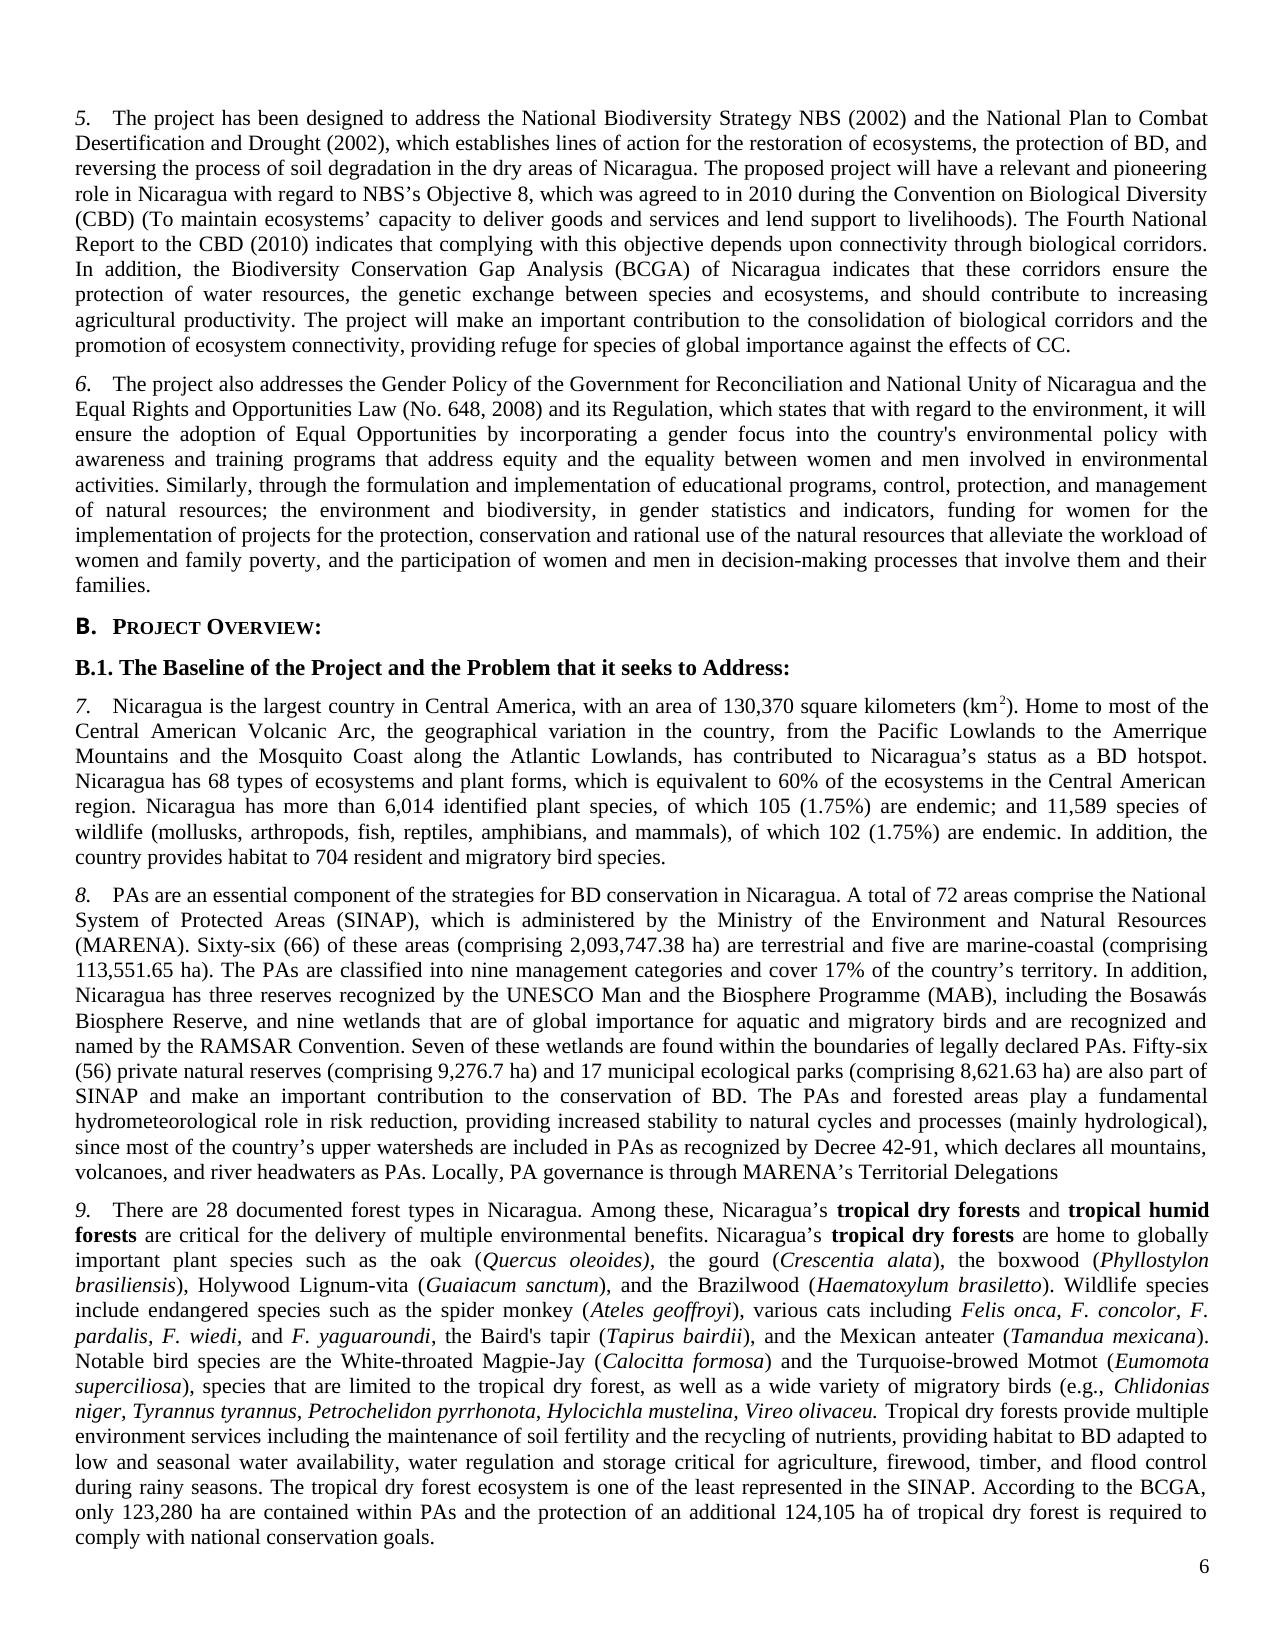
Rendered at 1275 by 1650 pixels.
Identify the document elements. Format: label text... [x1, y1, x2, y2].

list Project Overview: [75, 610, 1209, 641]
text B.1. The Baseline of the Project and the Problem that it seeks to Address: [75, 654, 1209, 680]
list The project also addresses the Gender Policy of the Government for Reconciliation and National Unity of Nicaragua and the Equal Rights and Opportunities Law (No. 648, 2008) and its Regulation, which states that with regard to the environment, it will ensure the adoption of Equal Opportunities by incorporating a gender focus into the country's environmental policy with awareness and training programs that address equity and the equality between women and men involved in environmental activities. Similarly, through the formulation and implementation of educational programs, control, protection, and management of natural resources; the environment and biodiversity, in gender statistics and indicators, funding for women for the implementation of projects for the protection, conservation and rational use of the natural resources that alleviate the workload of women and family poverty, and the participation of women and men in decision-making processes that involve them and their families. [75, 369, 1209, 598]
list PAs are an essential component of the strategies for BD conservation in Nicaragua. A total of 72 areas comprise the National System of Protected Areas (SINAP), which is administered by the Ministry of the Environment and Natural Resources (MARENA). Sixty-six (66) of these areas (comprising 2,093,747.38 ha) are terrestrial and five are marine-coastal (comprising 113,551.65 ha). The PAs are classified into nine management categories and cover 17% of the country’s territory. In addition, Nicaragua has three reserves recognized by the UNESCO Man and the Biosphere Programme (MAB), including the Bosawás Biosphere Reserve, and nine wetlands that are of global importance for aquatic and migratory birds and are recognized and named by the RAMSAR Convention. Seven of these wetlands are found within the boundaries of legally declared PAs. Fifty-six (56) private natural reserves (comprising 9,276.7 ha) and 17 municipal ecological parks (comprising 8,621.63 ha) are also part of SINAP and make an important contribution to the conservation of BD. The PAs and forested areas play a fundamental hydrometeorological role in risk reduction, providing increased stability to natural cycles and processes (mainly hydrological), since most of the country’s upper watersheds are included in PAs as recognized by Decree 42-91, which declares all mountains, volcanoes, and river headwaters as PAs. Locally, PA governance is through MARENA’s Territorial Delegations [75, 882, 1209, 1184]
list Nicaragua is the largest country in Central America, with an area of 130,370 square kilometers (km2). Home to most of the Central American Volcanic Arc, the geographical variation in the country, from the Pacific Lowlands to the Amerrique Mountains and the Mosquito Coast along the Atlantic Lowlands, has contributed to Nicaragua’s status as a BD hotspot. Nicaragua has 68 types of ecosystems and plant forms, which is equivalent to 60% of the ecosystems in the Central American region. Nicaragua has more than 6,014 identified plant species, of which 105 (1.75%) are endemic; and 11,589 species of wildlife (mollusks, arthropods, fish, reptiles, amphibians, and mammals), of which 102 (1.75%) are endemic. In addition, the country provides habitat to 704 resident and migratory bird species. [75, 693, 1209, 869]
list There are 28 documented forest types in Nicaragua. Among these, Nicaragua’s tropical dry forests and tropical humid forests are critical for the delivery of multiple environmental benefits. Nicaragua’s tropical dry forests are home to globally important plant species such as the oak (Quercus oleoides), the gourd (Crescentia alata), the boxwood (Phyllostylon brasiliensis), Holywood Lignum-vita (Guaiacum sanctum), and the Brazilwood (Haematoxylum brasiletto). Wildlife species include endangered species such as the spider monkey (Ateles geoffroyi), various cats including Felis onca, F. concolor, F. pardalis, F. wiedi, and F. yaguaroundi, the Baird's tapir (Tapirus bairdii), and the Mexican anteater (Tamandua mexicana). Notable bird species are the White-throated Magpie-Jay (Calocitta formosa) and the Turquoise-browed Motmot (Eumomota superciliosa), species that are limited to the tropical dry forest, as well as a wide variety of migratory birds (e.g., Chlidonias niger, Tyrannus tyrannus, Petrochelidon pyrrhonota, Hylocichla mustelina, Vireo olivaceu. Tropical dry forests provide multiple environment services including the maintenance of soil fertility and the recycling of nutrients, providing habitat to BD adapted to low and seasonal water availability, water regulation and storage critical for agriculture, firewood, timber, and flood control during rainy seasons. The tropical dry forest ecosystem is one of the least represented in the SINAP. According to the BCGA, only 123,280 ha are contained within PAs and the protection of an additional 124,105 ha of tropical dry forest is required to comply with national conservation goals. [75, 1197, 1209, 1549]
list The project has been designed to address the National Biodiversity Strategy NBS (2002) and the National Plan to Combat Desertification and Drought (2002), which establishes lines of action for the restoration of ecosystems, the protection of BD, and reversing the process of soil degradation in the dry areas of Nicaragua. The proposed project will have a relevant and pioneering role in Nicaragua with regard to NBS’s Objective 8, which was agreed to in 2010 during the Convention on Biological Diversity (CBD) (To maintain ecosystems’ capacity to deliver goods and services and lend support to livelihoods). The Fourth National Report to the CBD (2010) indicates that complying with this objective depends upon connectivity through biological corridors. In addition, the Biodiversity Conservation Gap Analysis (BCGA) of Nicaragua indicates that these corridors ensure the protection of water resources, the genetic exchange between species and ecosystems, and should contribute to increasing agricultural productivity. The project will make an important contribution to the consolidation of biological corridors and the promotion of ecosystem connectivity, providing refuge for species of global importance against the effects of CC. [75, 105, 1209, 357]
